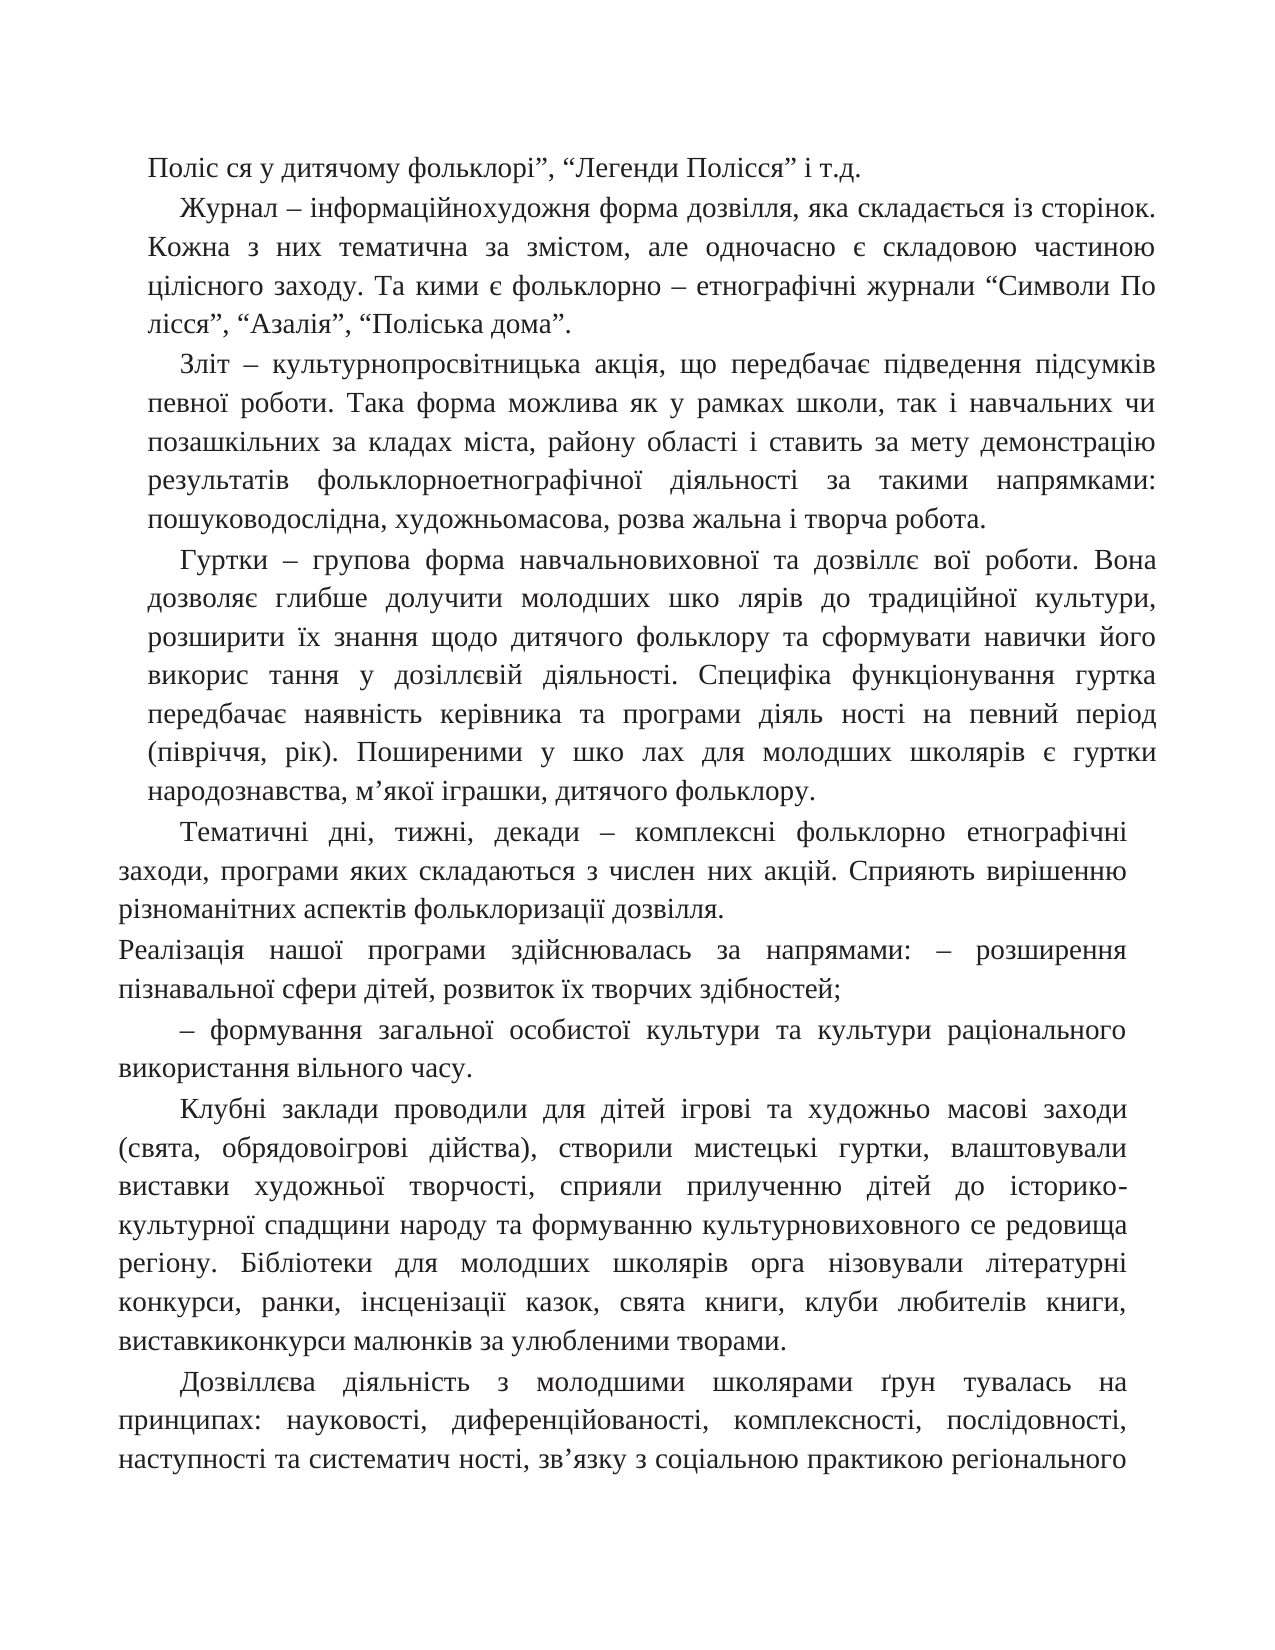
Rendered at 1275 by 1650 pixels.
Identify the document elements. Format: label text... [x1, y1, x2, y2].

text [118, 1364, 1127, 1474]
text Тематичні дні, тижні, декади – комплексні фольклорно­ етнографічні заходи, програми яких складаються з числен­ них акцій. Сприяють вирішенню різноманітних аспектів фольклоризації дозвілля. [118, 814, 1127, 925]
text Гуртки – групова форма навчально­виховної та дозвіллє­ вої роботи. Вона дозволяє глибше долучити молодших шко­ лярів до традиційної культури, розширити їх знання щодо дитячого фольклору та сформувати навички його викорис­ тання у дозіллєвій діяльності. Специфіка функціонування гуртка передбачає наявність керівника та програми діяль­ ності на певний період (півріччя, рік). Поширеними у шко­ лах для молодших школярів є гуртки народознавства, м’якої іграшки, дитячого фольклору. [147, 542, 1157, 807]
text Зліт – культурно­просвітницька акція, що передбачає підведення підсумків певної роботи. Така форма можлива як у рамках школи, так і навчальних чи позашкільних за­ кладах міста, району області і ставить за мету демонстрацію результатів фольклорно­етнографічної діяльності за такими напрямками: пошуково­дослідна, художньо­масова, розва­ жальна і творча робота. [147, 347, 1157, 534]
text Журнал – інформаційно­художня форма дозвілля, яка складається із сторінок. Кожна з них тематична за змістом, але одночасно є складовою частиною цілісного заходу. Та­ кими є фольклорно – етнографічні журнали “Символи По­ лісся”, “Азалія”, “Поліська дома”. [147, 191, 1157, 340]
text – формування загальної особистої культури та культури раціонального використання вільного часу. [118, 1012, 1127, 1084]
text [147, 150, 1157, 183]
text Клубні заклади проводили для дітей ігрові та художньо­ масові заходи (свята, обрядово­ігрові дійства), створили мистецькі гуртки, влаштовували виставки художньої творчості, сприяли прилученню дітей до історико­культурної спадщини народу та формуванню культурно­виховного се­ редовища регіону. Бібліотеки для молодших школярів орга­ нізовували літературні конкурси, ранки, інсценізації казок, свята книги, клуби любителів книги, виставки­конкурси малюнків за улюбленими творами. [118, 1091, 1127, 1356]
text Реалізація нашої програми здійснювалась за напрямами: – розширення пізнавальної сфери дітей, розвиток їх творчих здібностей; [118, 932, 1127, 1004]
